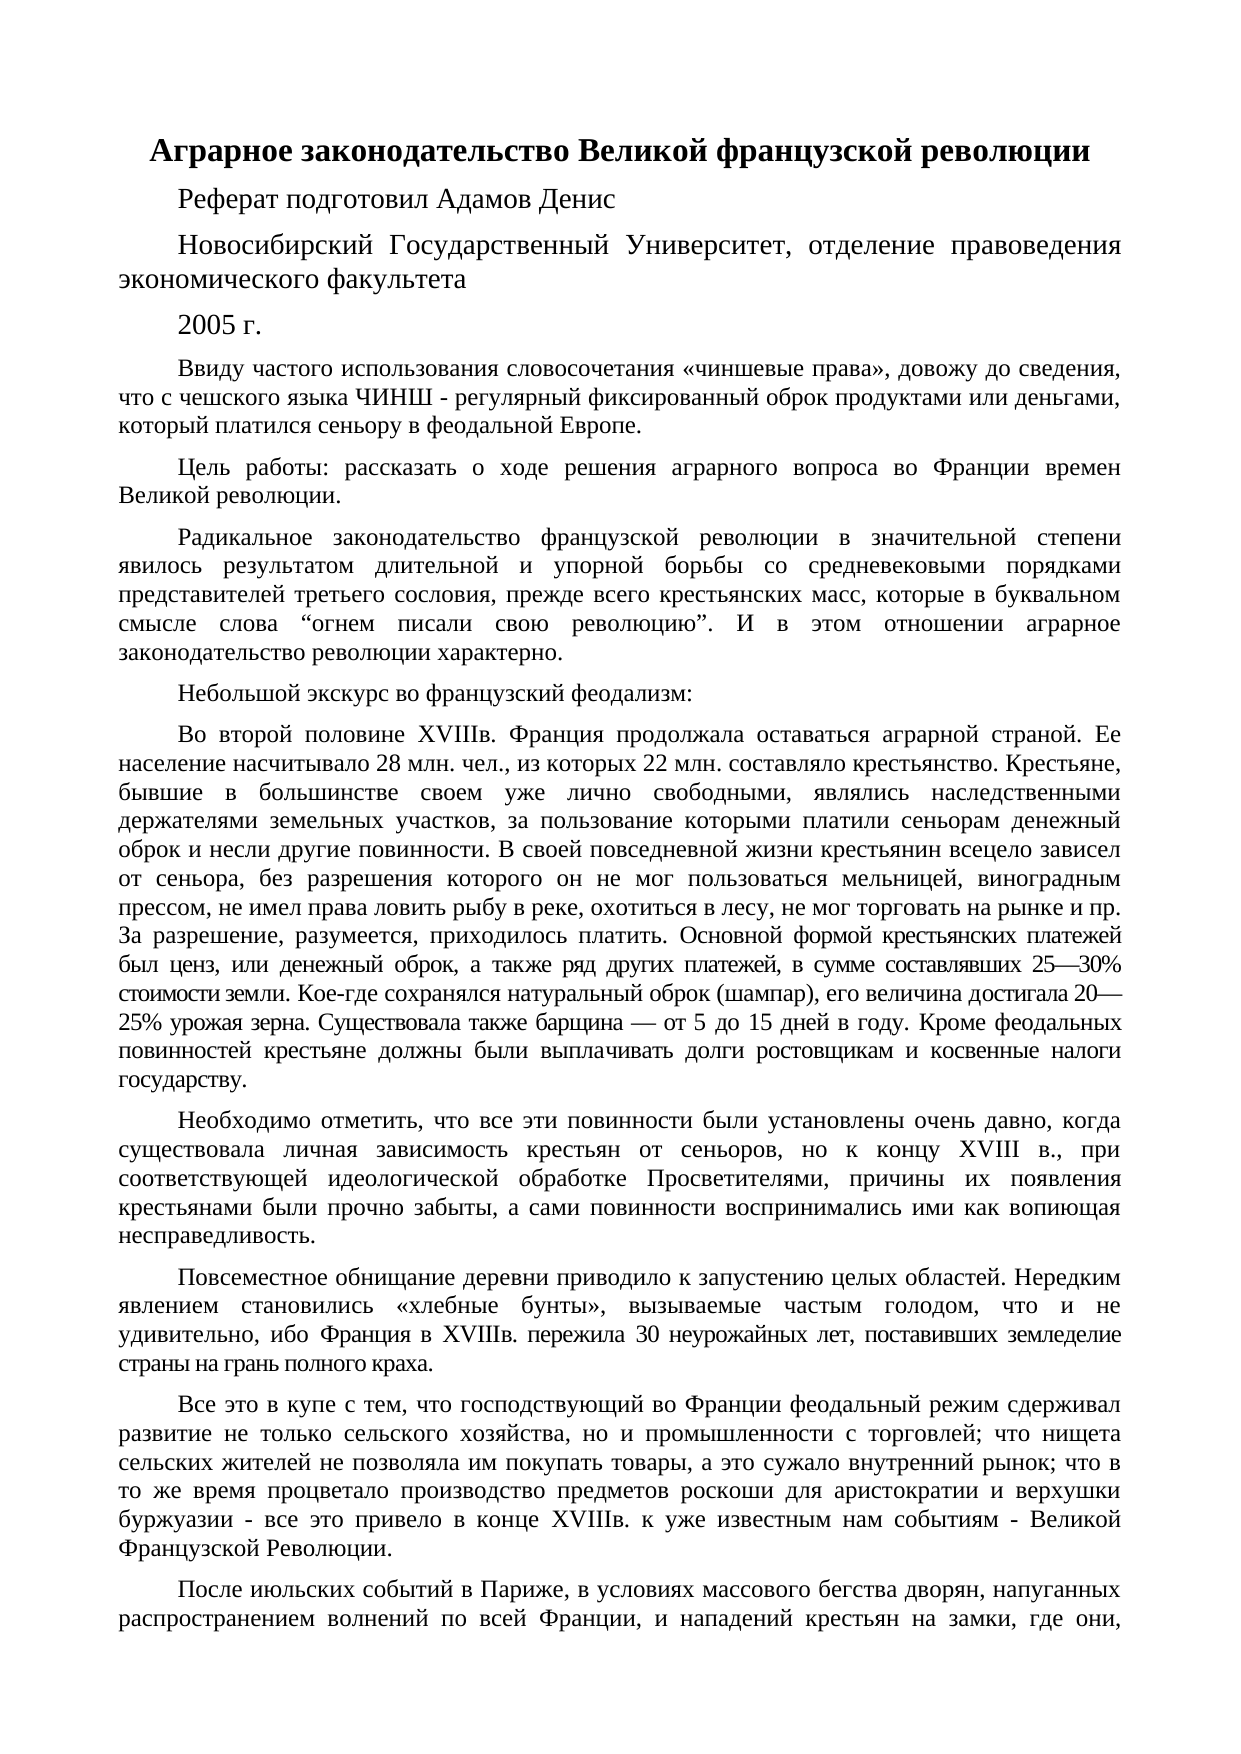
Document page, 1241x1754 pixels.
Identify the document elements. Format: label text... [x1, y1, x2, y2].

text Повсеместное обнищание деревни приводило к запустению целых областей. Нередким явлением становились «хлебные бунты», вызываемые частым голодом, что и не удивительно, ибо Франция в XVIIIв. пережила 30 неурожайных лет, поставивших земледелие страны на грань полного краха. [118, 1262, 1122, 1377]
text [118, 1574, 1122, 1632]
text Цель работы: рассказать о ходе решения аграрного вопроса во Франции времен Великой революции. [118, 452, 1122, 509]
text 2005 г. [118, 307, 1122, 341]
text Реферат подготовил Адамов Денис [118, 181, 1122, 215]
text Во второй половине XVIIIв. Франция продолжала оставаться аграрной страной. Ее население насчитывало 28 млн. чел., из которых 22 млн. составляло крестьянство. Крестьяне, бывшие в большинстве своем уже лично свободными, являлись наследственными держателями земельных участков, за пользование которыми платили сеньорам денежный оброк и несли другие повинности. В своей повседневной жизни крестьянин всецело зависел от сеньора, без разрешения которого он не мог пользоваться мельницей, виноградным прессом, не имел права ловить рыбу в реке, охотиться в лесу, не мог торговать на рынке и пр. За разрешение, разумеется, приходилось платить. Основной формой крестьянских платежей был ценз, или денежный оброк, а также ряд других платежей, в сумме составлявших 25—30% стоимости земли. Кое-где сохранялся натуральный оброк (шампар), его величина достигала 20—25% урожая зерна. Существовала также барщина — от 5 до 15 дней в году. Кроме феодальных повинностей крестьяне должны были выплачивать долги ростовщикам и косвенные налоги государству. [118, 719, 1122, 1093]
text Аграрное законодательство Великой французской революции [118, 131, 1122, 169]
text Новосибирский Государственный Университет, отделение правоведения экономического факультета [118, 227, 1122, 294]
text Ввиду частого использования словосочетания «чиншевые права», довожу до сведения, что с чешского языка ЧИНШ - регулярный фиксированный оброк продуктами или деньгами, который платился сеньору в феодальной Европе. [118, 353, 1122, 439]
text Радикальное законодательство французской революции в значительной степени явилось результатом длительной и упорной борьбы со средневековыми порядками представителей третьего сословия, прежде всего крестьянских масс, которые в буквальном смысле слова “огнем писали свою революцию”. И в этом отношении аграрное законодательство революции характерно. [118, 522, 1122, 666]
text Все это в купе с тем, что господствующий во Франции феодальный режим сдерживал развитие не только сельского хозяйства, но и промышленности с торговлей; что нищета сельских жителей не позволяла им покупать товары, а это сужало внутренний рынок; что в то же время процветало производство предметов роскоши для аристократии и верхушки буржуазии - все это привело в конце XVIIIв. к уже известным нам событиям - Великой Французской Революции. [118, 1389, 1122, 1562]
text Небольшой экскурс во французский феодализм: [118, 678, 1122, 707]
text Необходимо отметить, что все эти повинности были установлены очень давно, когда существовала личная зависимость крестьян от сеньоров, но к концу XVIII в., при соответствующей идеологической обработке Просветителями, причины их появления крестьянами были прочно забыты, а сами повинности воспринимались ими как вопиющая несправедливость. [118, 1106, 1122, 1249]
